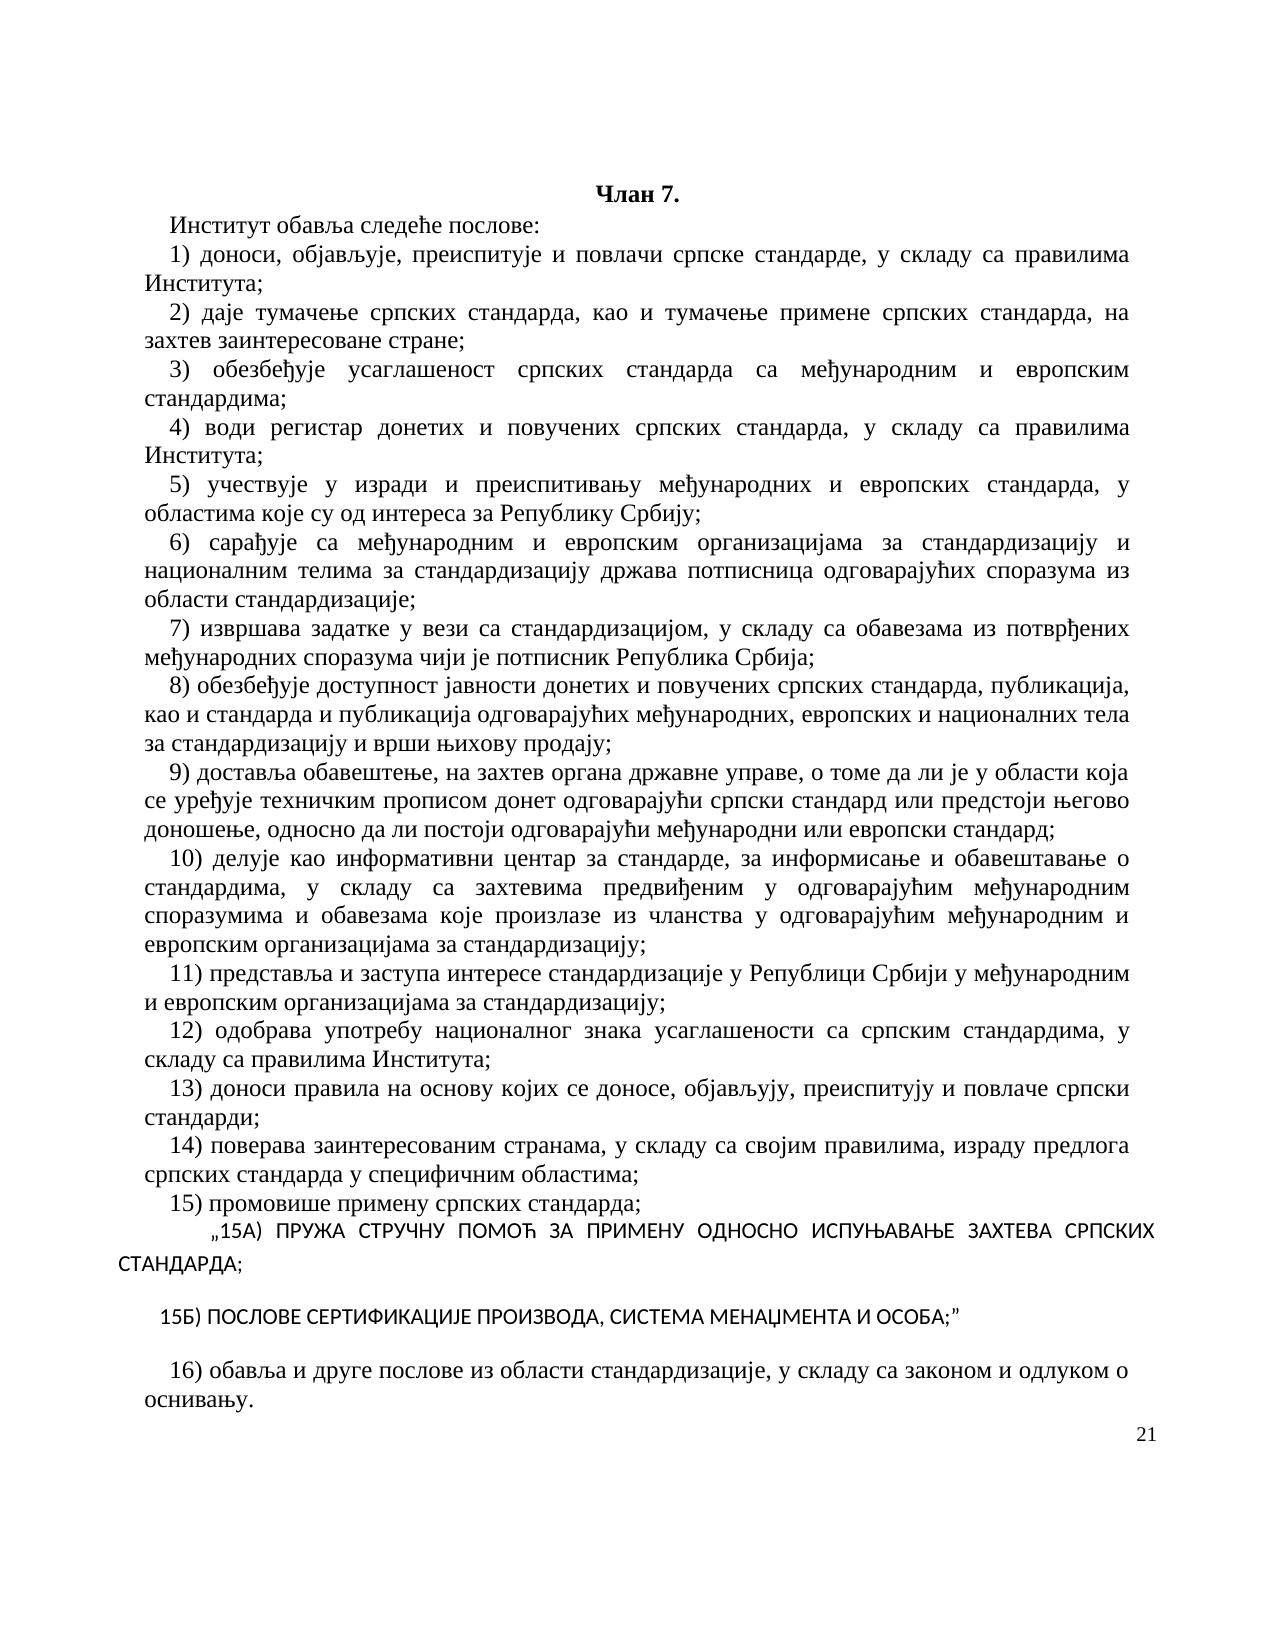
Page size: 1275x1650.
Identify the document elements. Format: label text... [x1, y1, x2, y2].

text 5) учествује у изради и преиспитивању међународних и европских стандарда, у областима које су од интереса за Републику Србију; [144, 469, 1131, 527]
text 16) обавља и друге послове из области стандардизације, у складу са законом и одлуком о оснивању. [144, 1355, 1131, 1412]
text 15) промовише примену српских стандарда; [144, 1188, 1131, 1217]
text Члан 7. [118, 179, 1157, 208]
text 9) доставља обавештење, на захтев органа државне управе, о томе да ли је у области која се уређује техничким прописом донет одговарајући српски стандард или предстоји његово доношење, односно да ли постоји одговарајући међународни или европски стандард; [144, 757, 1131, 843]
text 6) сарађује са међународним и европским организацијама за стандардизацију и националним телима за стандардизацију држава потписница одговарајућих споразума из области стандардизације; [144, 527, 1131, 613]
text 13) доноси правила на основу којих се доносе, објављују, преиспитују и повлаче српски стандарди; [144, 1073, 1131, 1130]
text 2) даје тумачење српских стандарда, као и тумачење примене српских стандарда, на захтев заинтересоване стране; [144, 297, 1131, 354]
text 7) извршава задатке у вези са стандардизацијом, у складу са обавезама из потврђених међународних споразума чији је потписник Република Србија; [144, 613, 1131, 670]
text 3) обезбеђује усаглашеност српских стандарда са међународним и европским стандардима; [144, 354, 1131, 412]
text 15Б) ПОСЛОВЕ СЕРТИФИКАЦИЈЕ ПРОИЗВОДА, СИСТЕМА МЕНАЏМЕНТА И ОСОБА;” [118, 1302, 1157, 1330]
text 1) доноси, објављује, преиспитује и повлачи српске стандарде, у складу са правилима Института; [144, 239, 1131, 297]
text Институт обавља следеће послове: [144, 210, 1131, 239]
text „15А) ПРУЖА СТРУЧНУ ПОМОЋ ЗА ПРИМЕНУ ОДНОСНО ИСПУЊАВАЊЕ ЗАХТЕВА СРПСКИХ СТАНДАРДА; [118, 1217, 1157, 1277]
text 4) води регистар донетих и повучених српских стандарда, у складу са правилима Института; [144, 412, 1131, 469]
text 14) поверава заинтересованим странама, у складу са својим правилима, израду предлога српских стандарда у специфичним областима; [144, 1130, 1131, 1188]
text 8) обезбеђује доступност јавности донетих и повучених српских стандарда, публикација, као и стандарда и публикација одговарајућих међународних, европских и националних тела за стандардизацију и врши њихову продају; [144, 670, 1131, 757]
text 12) одобрава употребу националног знака усаглашености са српским стандардима, у складу са правилима Института; [144, 1015, 1131, 1073]
text 10) делује као информативни центар за стандарде, за информисање и обавештавање о стандардима, у складу са захтевима предвиђеним у одговарајућим међународним споразумима и обавезама које произлазе из чланства у одговарајућим међународним и европским организацијама за стандардизацију; [144, 843, 1131, 958]
text 11) представља и заступа интересе стандардизације у Републици Србији у међународним и европским организацијама за стандардизацију; [144, 958, 1131, 1015]
